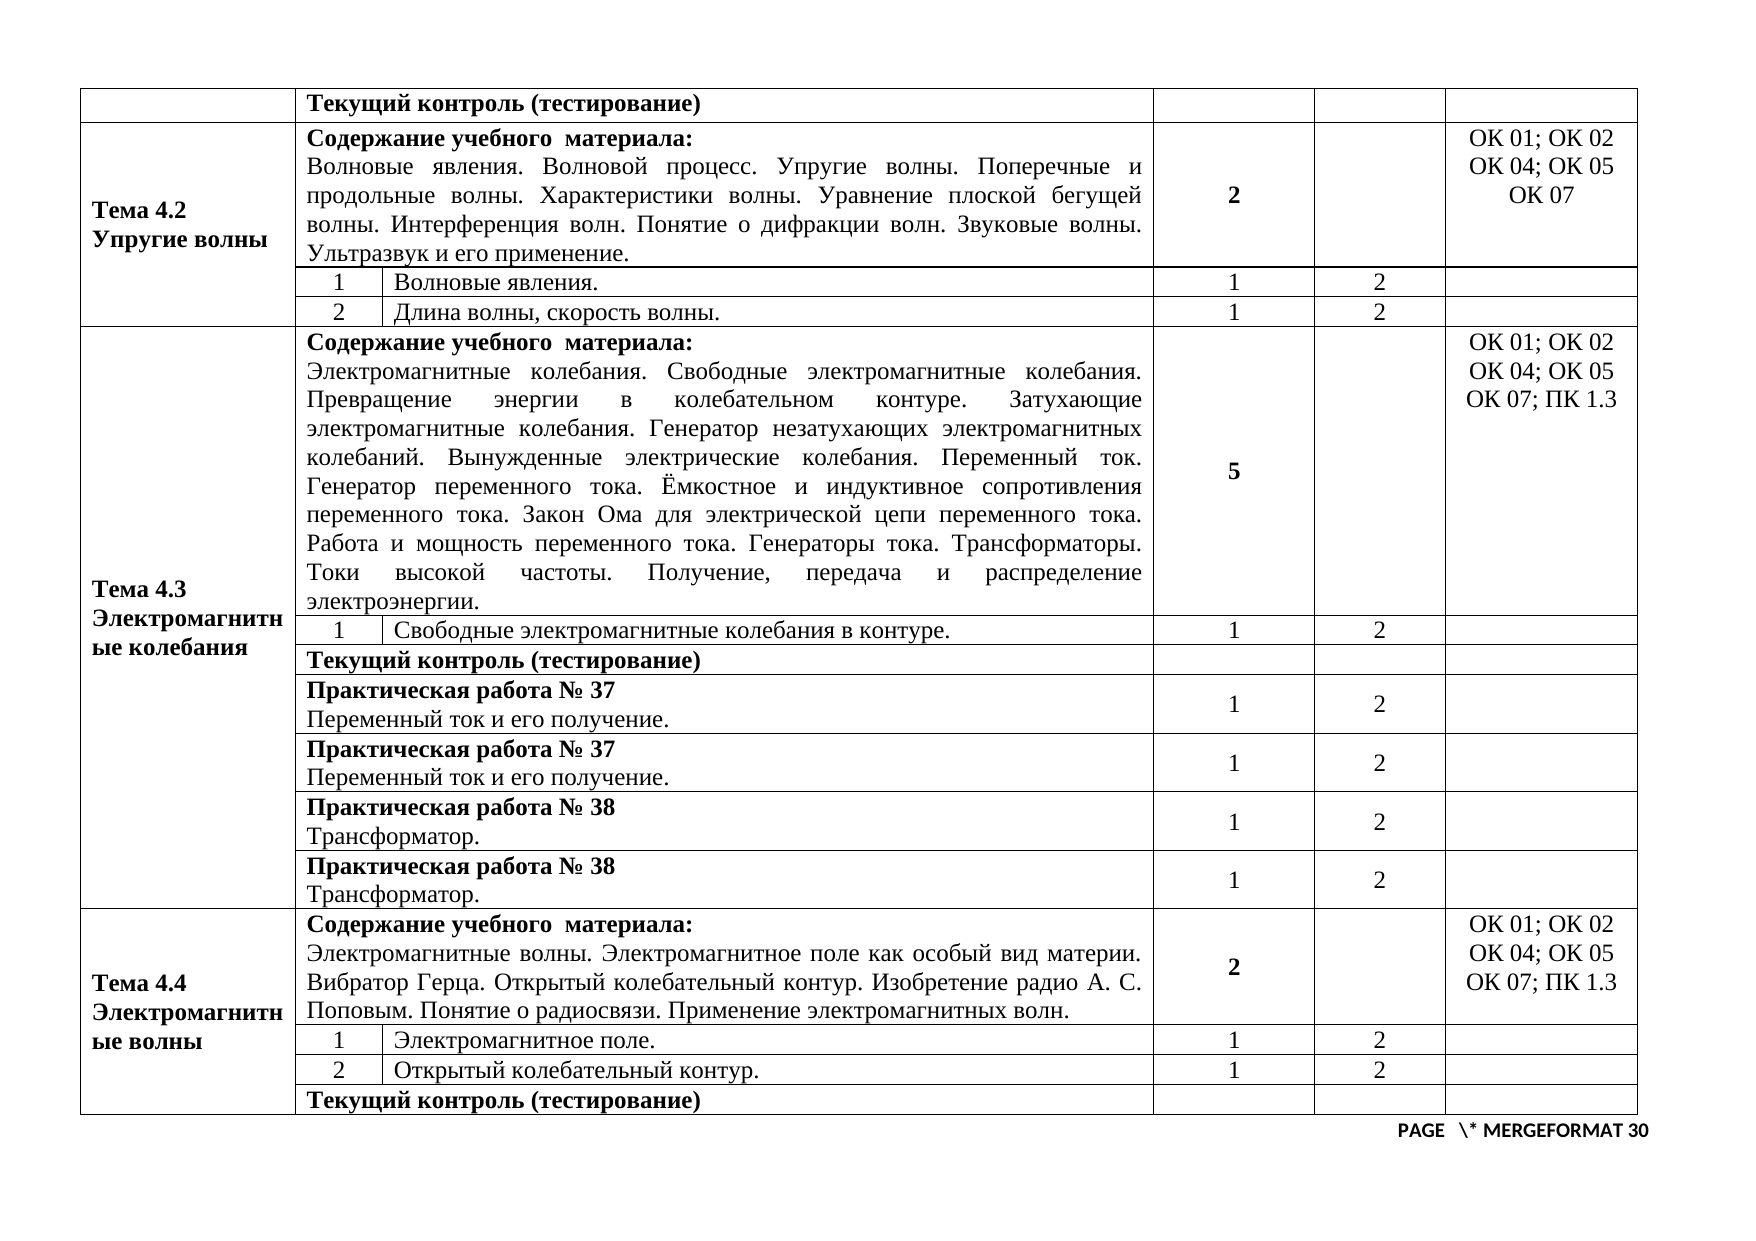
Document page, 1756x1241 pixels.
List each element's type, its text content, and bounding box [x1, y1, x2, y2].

table_cell 1 [1154, 1055, 1314, 1084]
table_cell 2 [1154, 909, 1314, 1024]
table_cell [1446, 734, 1637, 791]
table_cell [1446, 1085, 1637, 1114]
table_cell Содержание учебного материала: Электромагнитные волны. Электромагнитное поле как особый вид материи. Вибратор Герца. Открытый колебательный контур. Изобретение радио А. С. Поповым. Понятие о радиосвязи. Применение электромагнитных волн. [296, 909, 1153, 1024]
table_cell 1 [1154, 297, 1314, 326]
table_cell [1446, 851, 1637, 908]
table_cell 1 [1154, 734, 1314, 791]
table_cell 2 [1315, 851, 1445, 908]
table_cell Практическая работа № 38 Трансформатор. [296, 792, 1153, 850]
table_cell Содержание учебного материала: Волновые явления. Волновой процесс. Упругие волны. Поперечные и продольные волны. Характеристики волны. Уравнение плоской бегущей волны. Интерференция волн. Понятие о дифракции волн. Звуковые волны. Ультразвук и его применение. [296, 123, 1153, 266]
table_cell 1 [1154, 616, 1314, 644]
table_cell [1154, 89, 1314, 122]
table_cell [1154, 645, 1314, 674]
table_cell Текущий контроль (тестирование) [296, 1085, 1153, 1114]
table_cell Длина волны, скорость волны. [383, 297, 1153, 326]
table_cell 1 [1154, 851, 1314, 908]
table_cell 2 [1315, 675, 1445, 733]
table_cell [1315, 123, 1445, 266]
table_cell Тема 4.2 Упругие волны [81, 123, 295, 326]
table_cell [1446, 1025, 1637, 1054]
table_cell [1315, 89, 1445, 122]
table_cell Волновые явления. [383, 268, 1153, 296]
table_cell Тема 4.3 Электромагнитные колебания [81, 327, 295, 908]
table_cell 2 [1315, 1055, 1445, 1084]
table_cell 1 [1154, 268, 1314, 296]
table_cell Практическая работа № 37 Переменный ток и его получение. [296, 675, 1153, 733]
table_cell [1315, 327, 1445, 614]
table_cell 2 [296, 1055, 382, 1084]
table_cell Тема 4.4 Электромагнитные волны [81, 909, 295, 1114]
table_cell 5 [1154, 327, 1314, 614]
table_cell Электромагнитное поле. [383, 1025, 1153, 1054]
table_cell ОК 01; ОК 02 ОК 04; ОК 05 ОК 07; ПК 1.3 [1446, 327, 1637, 614]
table_cell 2 [1315, 616, 1445, 644]
table_cell [1315, 1085, 1445, 1114]
table_cell 1 [1154, 792, 1314, 850]
table_cell [1446, 616, 1637, 644]
table_cell 1 [296, 268, 382, 296]
table_cell 1 [296, 616, 382, 644]
table_cell Практическая работа № 37 Переменный ток и его получение. [296, 734, 1153, 791]
table_cell Открытый колебательный контур. [383, 1055, 1153, 1084]
table_cell [1446, 1055, 1637, 1084]
table_cell 1 [1154, 675, 1314, 733]
table_cell 1 [296, 1025, 382, 1054]
table_cell 1 [1154, 1025, 1314, 1054]
table_cell [1446, 89, 1637, 122]
table_cell [1446, 645, 1637, 674]
table_cell Содержание учебного материала: Электромагнитные колебания. Свободные электромагнитные колебания. Превращение энергии в колебательном контуре. Затухающие электромагнитные колебания. Генератор незатухающих электромагнитных колебаний. Вынужденные электрические колебания. Переменный ток. Генератор переменного тока. Ёмкостное и индуктивное сопротивления переменного тока. Закон Ома для электрической цепи переменного тока. Работа и мощность переменного тока. Генераторы тока. Трансформаторы. Токи высокой частоты. Получение, передача и распределение электроэнергии. [296, 327, 1153, 614]
table_cell Текущий контроль (тестирование) [296, 645, 1153, 674]
table_cell Свободные электромагнитные колебания в контуре. [383, 616, 1153, 644]
table_cell [1446, 792, 1637, 850]
table_cell [1315, 909, 1445, 1024]
table_cell [1446, 297, 1637, 326]
table_cell 2 [1315, 1025, 1445, 1054]
table_cell 2 [296, 297, 382, 326]
table_cell Текущий контроль (тестирование) [296, 89, 1153, 122]
table_cell 2 [1315, 297, 1445, 326]
table_cell 2 [1315, 792, 1445, 850]
table_cell 2 [1315, 734, 1445, 791]
table_cell [1446, 268, 1637, 296]
table_cell [1154, 1085, 1314, 1114]
table_cell Практическая работа № 38 Трансформатор. [296, 851, 1153, 908]
table_cell ОК 01; ОК 02 ОК 04; ОК 05 ОК 07 [1446, 123, 1637, 266]
table_cell 2 [1315, 268, 1445, 296]
table_cell 2 [1154, 123, 1314, 266]
table_cell [1446, 675, 1637, 733]
table_cell ОК 01; ОК 02 ОК 04; ОК 05 ОК 07; ПК 1.3 [1446, 909, 1637, 1024]
table_cell [1315, 645, 1445, 674]
